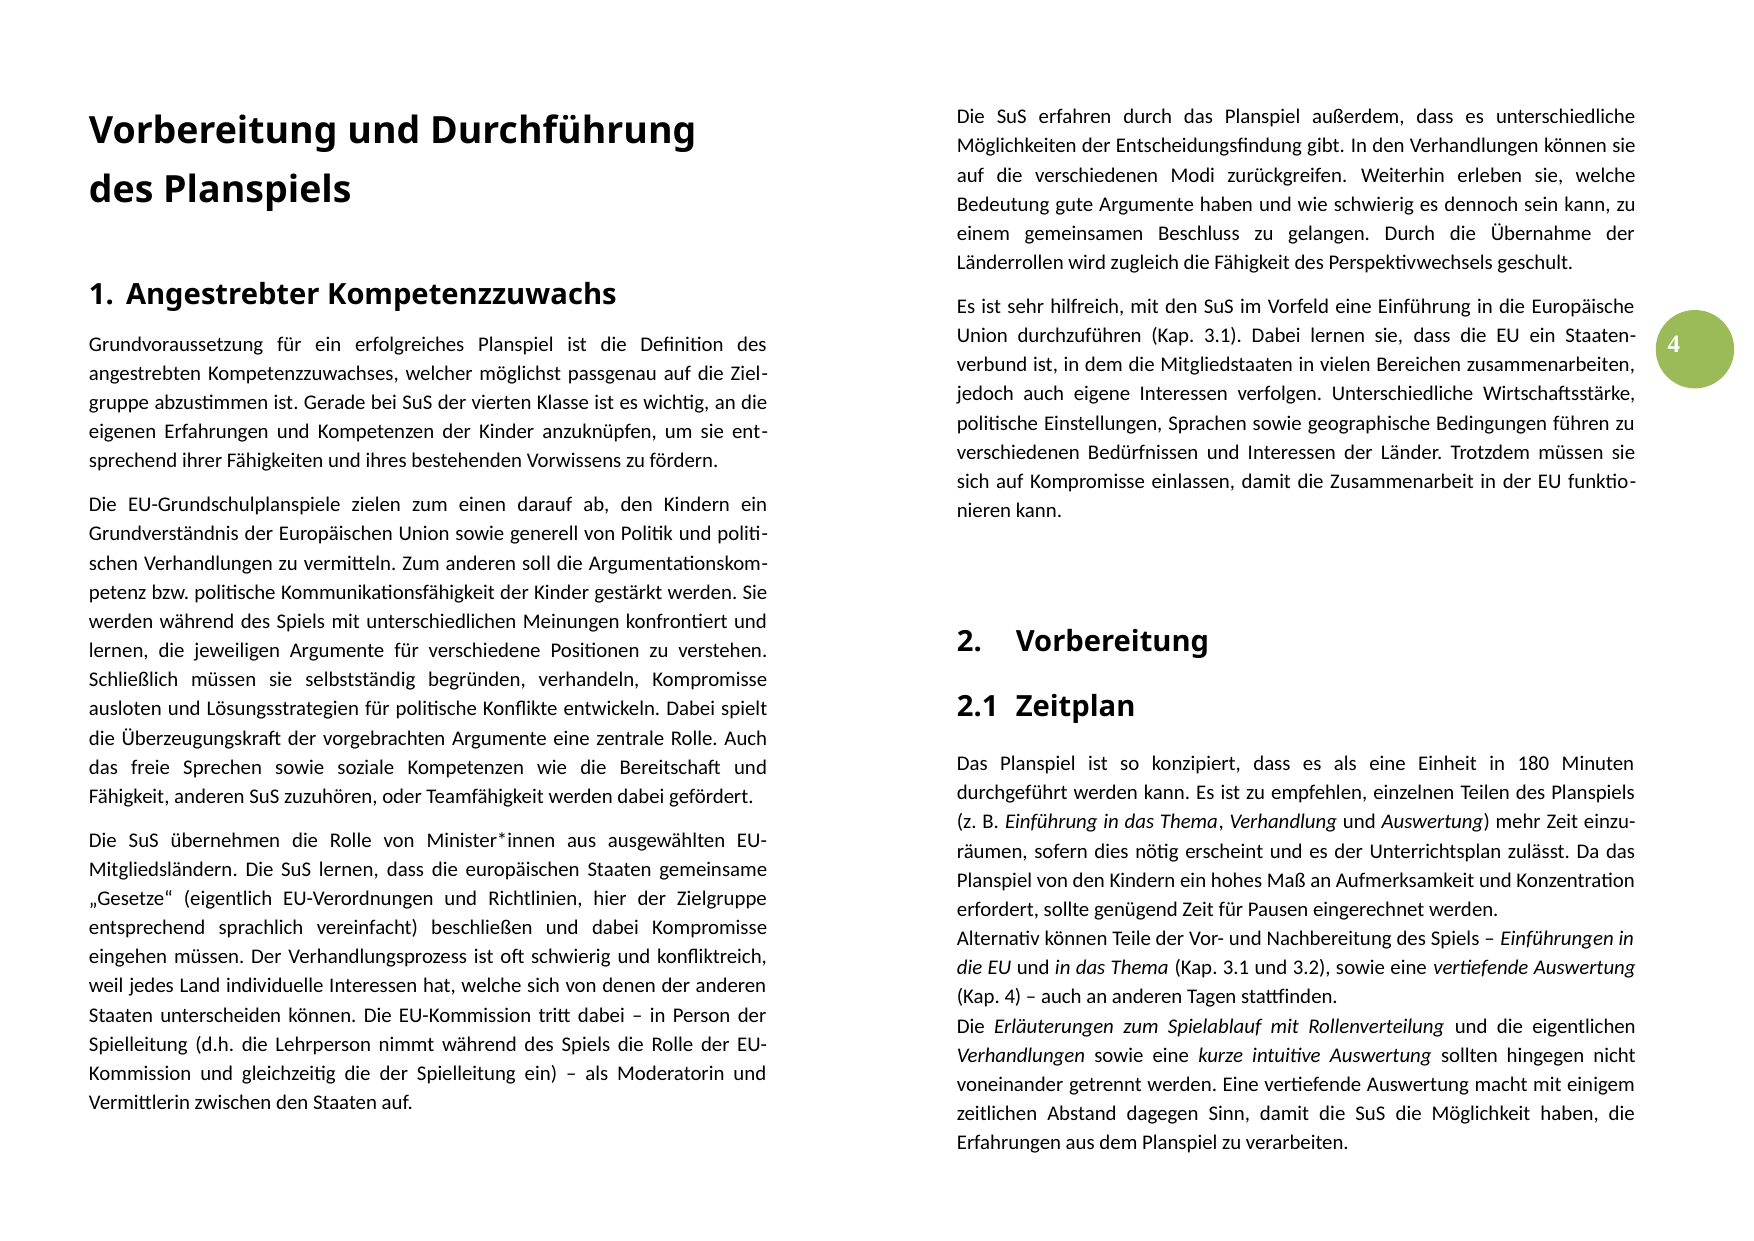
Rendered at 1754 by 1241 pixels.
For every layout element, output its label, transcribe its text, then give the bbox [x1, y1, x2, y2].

text Das Planspiel ist so konzipiert, dass es als eine Einheit in 180 Minuten durchgeführt werden kann. Es ist zu empfehlen, einzelnen Teilen des Planspiels (z. B. Einführung in das Thema, Verhandlung und Auswertung) mehr Zeit einzu-räumen, sofern dies nötig erscheint und es der Unterrichtsplan zulässt. Da das Planspiel von den Kindern ein hohes Maß an Aufmerksamkeit und Konzentration erfordert, sollte genügend Zeit für Pausen eingerechnet werden. [957, 750, 1636, 922]
text Die SuS übernehmen die Rolle von Minister*innen aus ausgewählten EU-Mitgliedsländern. Die SuS lernen, dass die europäischen Staaten gemeinsame „Gesetze“ (eigentlich EU-Verordnungen und Richtlinien, hier der Zielgruppe entsprechend sprachlich vereinfacht) beschließen und dabei Kompromisse eingehen müssen. Der Verhandlungsprozess ist oft schwierig und konfliktreich, weil jedes Land individuelle Interessen hat, welche sich von denen der anderen Staaten unterscheiden können. Die EU-Kommission tritt dabei – in Person der Spielleitung (d.h. die Lehrperson nimmt während des Spiels die Rolle der EU-Kommission und gleichzeitig die der Spielleitung ein) – als Moderatorin und Vermittlerin zwischen den Staaten auf. [89, 827, 768, 1115]
list Vorbereitung [957, 620, 1636, 659]
text Alternativ können Teile der Vor- und Nachbereitung des Spiels – Einführungen in die EU und in das Thema (Kap. 3.1 und 3.2), sowie eine vertiefende Auswertung (Kap. 4) – auch an anderen Tagen stattfinden. [957, 925, 1636, 1009]
list Angestrebter Kompetenzzuwachs [89, 273, 768, 313]
text Die Erläuterungen zum Spielablauf mit Rollenverteilung und die eigentlichen Verhandlungen sowie eine kurze intuitive Auswertung sollten hingegen nicht voneinander getrennt werden. Eine vertiefende Auswertung macht mit einigem zeitlichen Abstand dagegen Sinn, damit die SuS die Möglichkeit haben, die Erfahrungen aus dem Planspiel zu verarbeiten. [957, 1013, 1636, 1155]
list Vorbereitung und Durchführung des Planspiels [89, 103, 768, 213]
text Die SuS erfahren durch das Planspiel außerdem, dass es unterschiedliche Möglichkeiten der Entscheidungsfindung gibt. In den Verhandlungen können sie auf die verschiedenen Modi zurückgreifen. Weiterhin erleben sie, welche Bedeutung gute Argumente haben und wie schwierig es dennoch sein kann, zu einem gemeinsamen Beschluss zu gelangen. Durch die Übernahme der Länderrollen wird zugleich die Fähigkeit des Perspektivwechsels geschult. [957, 103, 1636, 275]
text Es ist sehr hilfreich, mit den SuS im Vorfeld eine Einführung in die Europäische Union durchzuführen (Kap. 3.1). Dabei lernen sie, dass die EU ein Staatenverbund ist, in dem die Mitgliedstaaten in vielen Bereichen zusammenarbeiten, jedoch auch eigene Interessen verfolgen. Unterschiedliche Wirtschaftsstärke, politische Einstellungen, Sprachen sowie geographische Bedingungen führen zu verschiedenen Bedürfnissen und Interessen der Länder. Trotzdem müssen sie sich auf Kompromisse einlassen, damit die Zusammenarbeit in der EU funktionieren kann. [957, 293, 1636, 523]
text Grundvoraussetzung für ein erfolgreiches Planspiel ist die Definition des angestrebten Kompetenzzuwachses, welcher möglichst passgenau auf die Zielgruppe abzustimmen ist. Gerade bei SuS der vierten Klasse ist es wichtig, an die eigenen Erfahrungen und Kompetenzen der Kinder anzuknüpfen, um sie entsprechend ihrer Fähigkeiten und ihres bestehenden Vorwissens zu fördern. [89, 331, 768, 473]
text Die EU-Grundschulplanspiele zielen zum einen darauf ab, den Kindern ein Grundverständnis der Europäischen Union sowie generell von Politik und politischen Verhandlungen zu vermitteln. Zum anderen soll die Argumentationskompetenz bzw. politische Kommunikationsfähigkeit der Kinder gestärkt werden. Sie werden während des Spiels mit unterschiedlichen Meinungen konfrontiert und lernen, die jeweiligen Argumente für verschiedene Positionen zu verstehen. Schließlich müssen sie selbstständig begründen, verhandeln, Kompromisse ausloten und Lösungsstrategien für politische Konflikte entwickeln. Dabei spielt die Überzeugungskraft der vorgebrachten Argumente eine zentrale Rolle. Auch das freie Sprechen sowie soziale Kompetenzen wie die Bereitschaft und Fähigkeit, anderen SuS zuzuhören, oder Teamfähigkeit werden dabei gefördert. [89, 491, 768, 808]
list Zeitplan [957, 685, 1636, 725]
